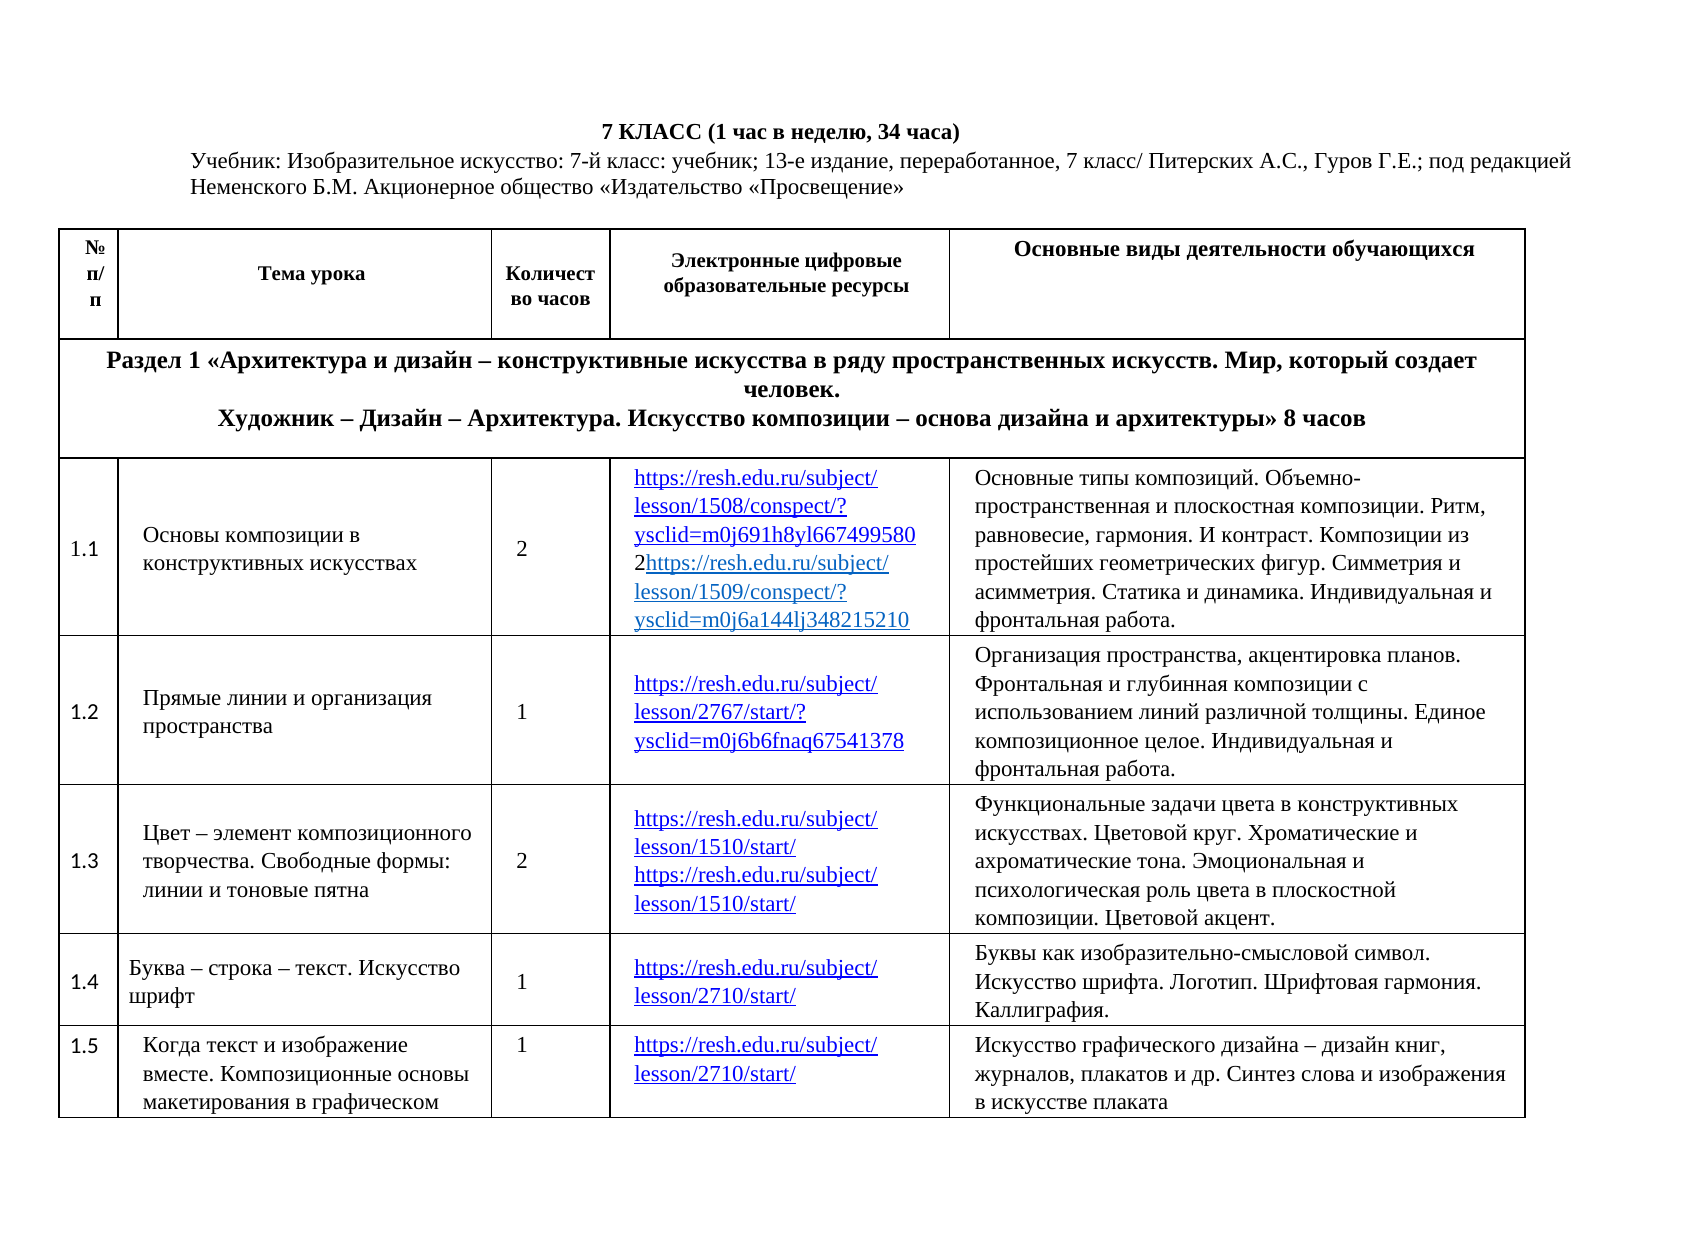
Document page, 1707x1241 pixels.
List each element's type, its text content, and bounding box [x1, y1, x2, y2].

table_cell 1.5 [60, 1026, 117, 1117]
table_cell https://resh.edu.ru/subject/lesson/1508/conspect/?ysclid=m0j691h8yl667499580 2https://resh.edu.ru/subject/lesson/1509/conspect/?ysclid=m0j6a144lj348215210 [611, 459, 949, 635]
table_cell 2 [492, 459, 609, 635]
table_cell 1 [492, 1026, 609, 1117]
table_cell Основы композиции в конструктивных искусствах [119, 459, 491, 635]
text 7 КЛАСС (1 час в неделю, 34 часа) [177, 118, 1618, 144]
table_cell https://resh.edu.ru/subject/lesson/1510/start/ https://resh.edu.ru/subject/lesson/1510/start/ [611, 785, 949, 933]
text Учебник: Изобразительное искусство: 7-й класс: учебник; 13-е издание, переработанное, 7 класс/ Питерских А.С., Гуров Г.Е.; под редакцией Неменского Б.М. Акционерное общество «Издательство «Просвещение» [190, 147, 1618, 199]
table_cell 1.4 [60, 934, 117, 1025]
table_cell Раздел 1 «Архитектура и дизайн – конструктивные искусства в ряду пространственных искусств. Мир, который создает человек. Художник – Дизайн – Архитектура. Искусство композиции – основа дизайна и архитектуры» 8 часов [60, 340, 1524, 457]
table_cell 1 [492, 636, 609, 784]
table_cell 2 [492, 785, 609, 933]
table_cell 1.2 [60, 636, 117, 784]
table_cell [950, 1026, 1524, 1117]
table_header Основные виды деятельности обучающихся [950, 230, 1524, 338]
table_cell Буква – строка – текст. Искусство шрифт [119, 934, 491, 1025]
table_cell Функциональные задачи цвета в конструктивных искусствах. Цветовой круг. Хроматические и ахроматические тона. Эмоциональная и психологическая роль цвета в плоскостной композиции. Цветовой акцент. [950, 785, 1524, 933]
table_header № п/п [60, 230, 117, 338]
table_header Количество часов [492, 230, 609, 338]
table_cell Цвет – элемент композиционного творчества. Свободные формы: линии и тоновые пятна [119, 785, 491, 933]
table_cell https://resh.edu.ru/subject/lesson/2710/start/ [611, 934, 949, 1025]
table_header Электронные цифровые образовательные ресурсы [611, 230, 949, 338]
table_cell Прямые линии и организация пространства [119, 636, 491, 784]
table_cell Организация пространства, акцентировка планов. Фронтальная и глубинная композиции с использованием линий различной толщины. Единое композиционное целое. Индивидуальная и фронтальная работа. [950, 636, 1524, 784]
table_cell Буквы как изобразительно-смысловой символ. Искусство шрифта. Логотип. Шрифтовая гармония. Каллиграфия. [950, 934, 1524, 1025]
table_cell https://resh.edu.ru/subject/lesson/2767/start/?ysclid=m0j6b6fnaq67541378 [611, 636, 949, 784]
table_cell 1 [492, 934, 609, 1025]
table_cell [611, 1026, 949, 1117]
table_header Тема урока [119, 230, 491, 338]
table_cell Основные типы композиций. Объемно-пространственная и плоскостная композиции. Ритм, равновесие, гармония. И контраст. Композиции из простейших геометрических фигур. Симметрия и асимметрия. Статика и динамика. Индивидуальная и фронтальная работа. [950, 459, 1524, 635]
table_cell 1.1 [60, 459, 117, 635]
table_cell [119, 1026, 491, 1117]
table_cell 1.3 [60, 785, 117, 933]
